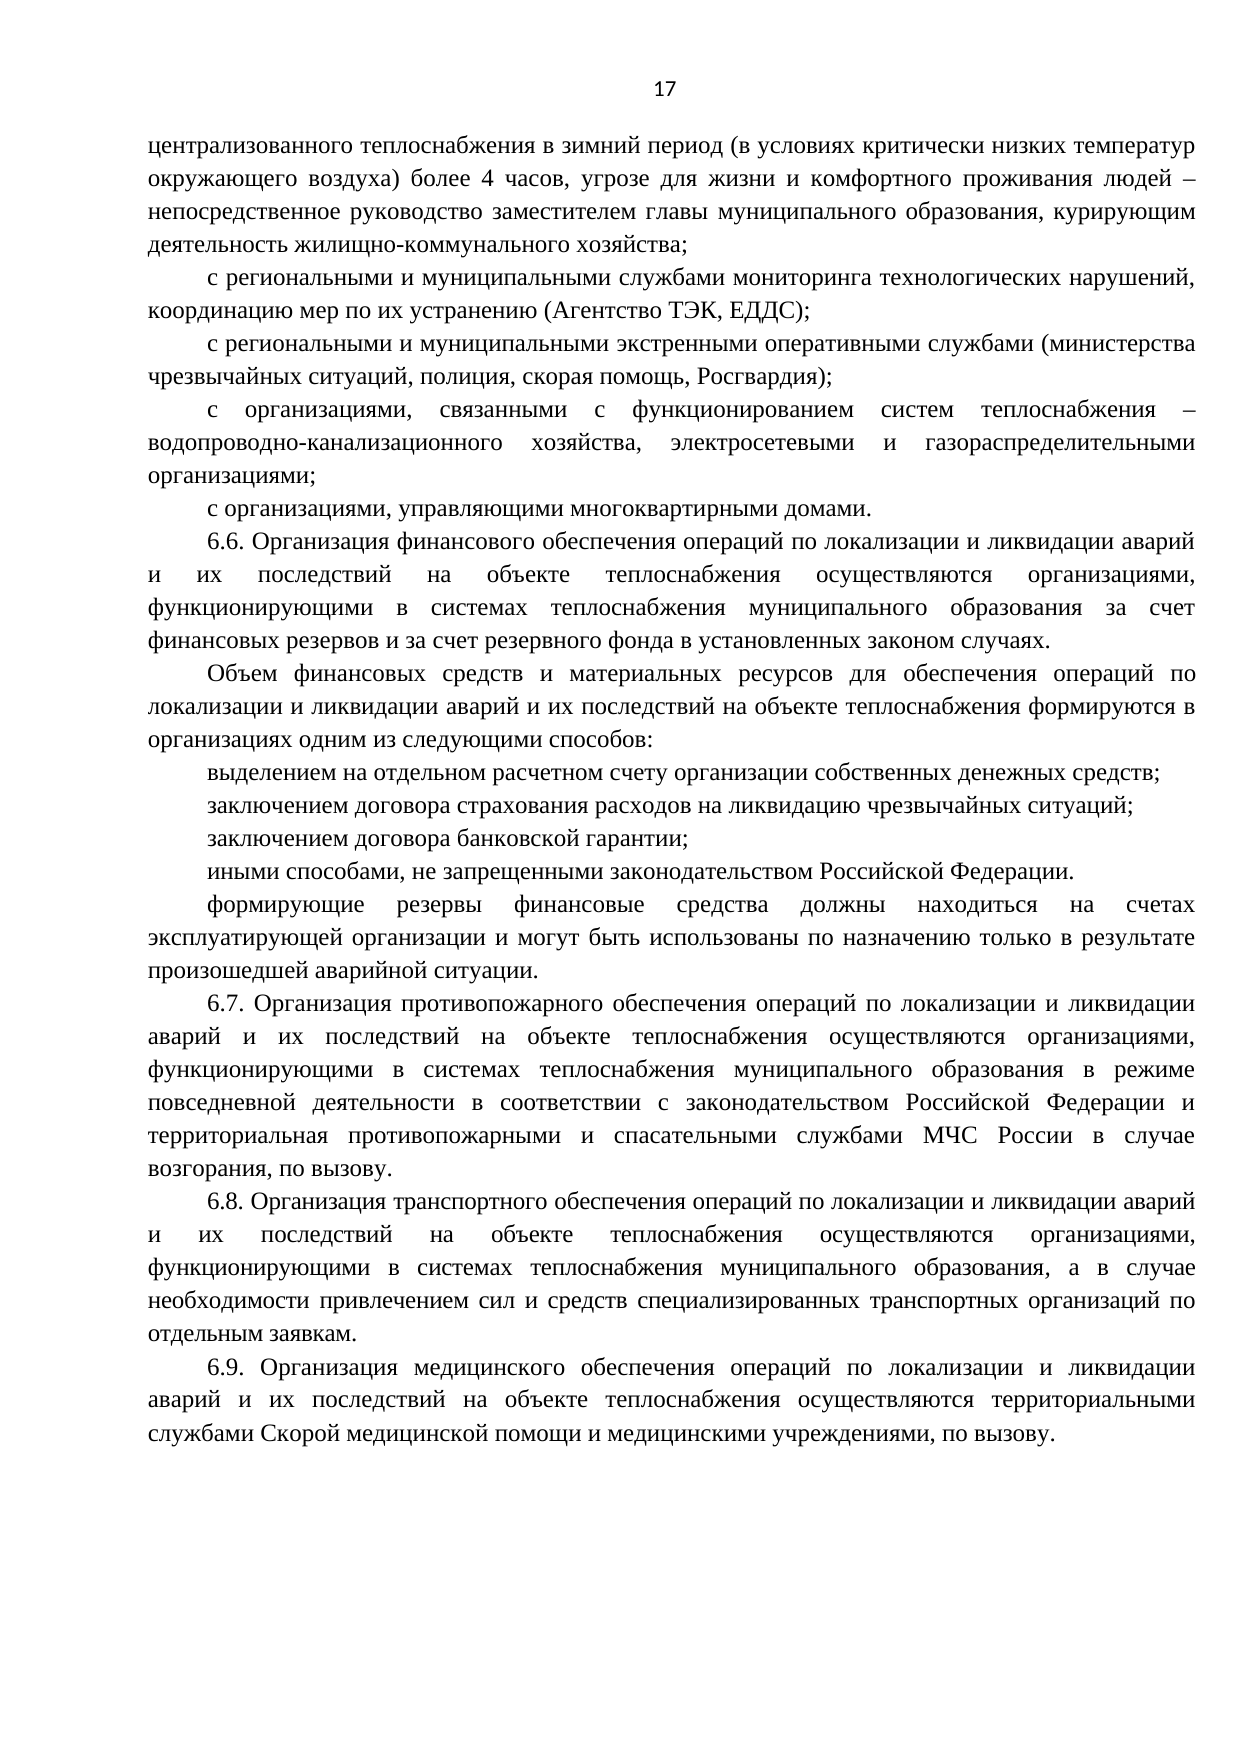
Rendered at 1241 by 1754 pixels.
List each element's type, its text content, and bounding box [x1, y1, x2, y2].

text с организациями, управляющими многоквартирными домами. [148, 493, 1196, 522]
text выделением на отдельном расчетном счету организации собственных денежных средств; [148, 757, 1196, 786]
text с региональными и муниципальными службами мониторинга технологических нарушений, координацию мер по их устранению (Агентство ТЭК, ЕДДС); [148, 262, 1196, 324]
text с региональными и муниципальными экстренными оперативными службами (министерства чрезвычайных ситуаций, полиция, скорая помощь, Росгвардия); [148, 328, 1196, 390]
text заключением договора банковской гарантии; [148, 823, 1196, 852]
text формирующие резервы финансовые средства должны находиться на счетах эксплуатирующей организации и могут быть использованы по назначению только в результате произошедшей аварийной ситуации. [148, 889, 1196, 984]
text 6.7. Организация противопожарного обеспечения операций по локализации и ликвидации аварий и их последствий на объекте теплоснабжения осуществляются организациями, функционирующими в системах теплоснабжения муниципального образования в режиме повседневной деятельности в соответствии с законодательством Российской Федерации и территориальная противопожарными и спасательными службами МЧС России в случае возгорания, по вызову. [148, 988, 1196, 1182]
text 6.9. Организация медицинского обеспечения операций по локализации и ликвидации аварий и их последствий на объекте теплоснабжения осуществляются территориальными службами Скорой медицинской помощи и медицинскими учреждениями, по вызову. [148, 1352, 1196, 1446]
text с организациями, связанными с функционированием систем теплоснабжения – водопроводно-канализационного хозяйства, электросетевыми и газораспределительными организациями; [148, 394, 1196, 489]
text Объем финансовых средств и материальных ресурсов для обеспечения операций по локализации и ликвидации аварий и их последствий на объекте теплоснабжения формируются в организациях одним из следующими способов: [148, 658, 1196, 753]
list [148, 130, 1196, 258]
text заключением договора страхования расходов на ликвидацию чрезвычайных ситуаций; [148, 790, 1196, 819]
text 6.8. Организация транспортного обеспечения операций по локализации и ликвидации аварий и их последствий на объекте теплоснабжения осуществляются организациями, функционирующими в системах теплоснабжения муниципального образования, а в случае необходимости привлечением сил и средств специализированных транспортных организаций по отдельным заявкам. [148, 1186, 1196, 1347]
text 6.6. Организация финансового обеспечения операций по локализации и ликвидации аварий и их последствий на объекте теплоснабжения осуществляются организациями, функционирующими в системах теплоснабжения муниципального образования за счет финансовых резервов и за счет резервного фонда в установленных законом случаях. [148, 526, 1196, 654]
text иными способами, не запрещенными законодательством Российской Федерации. [148, 856, 1196, 885]
